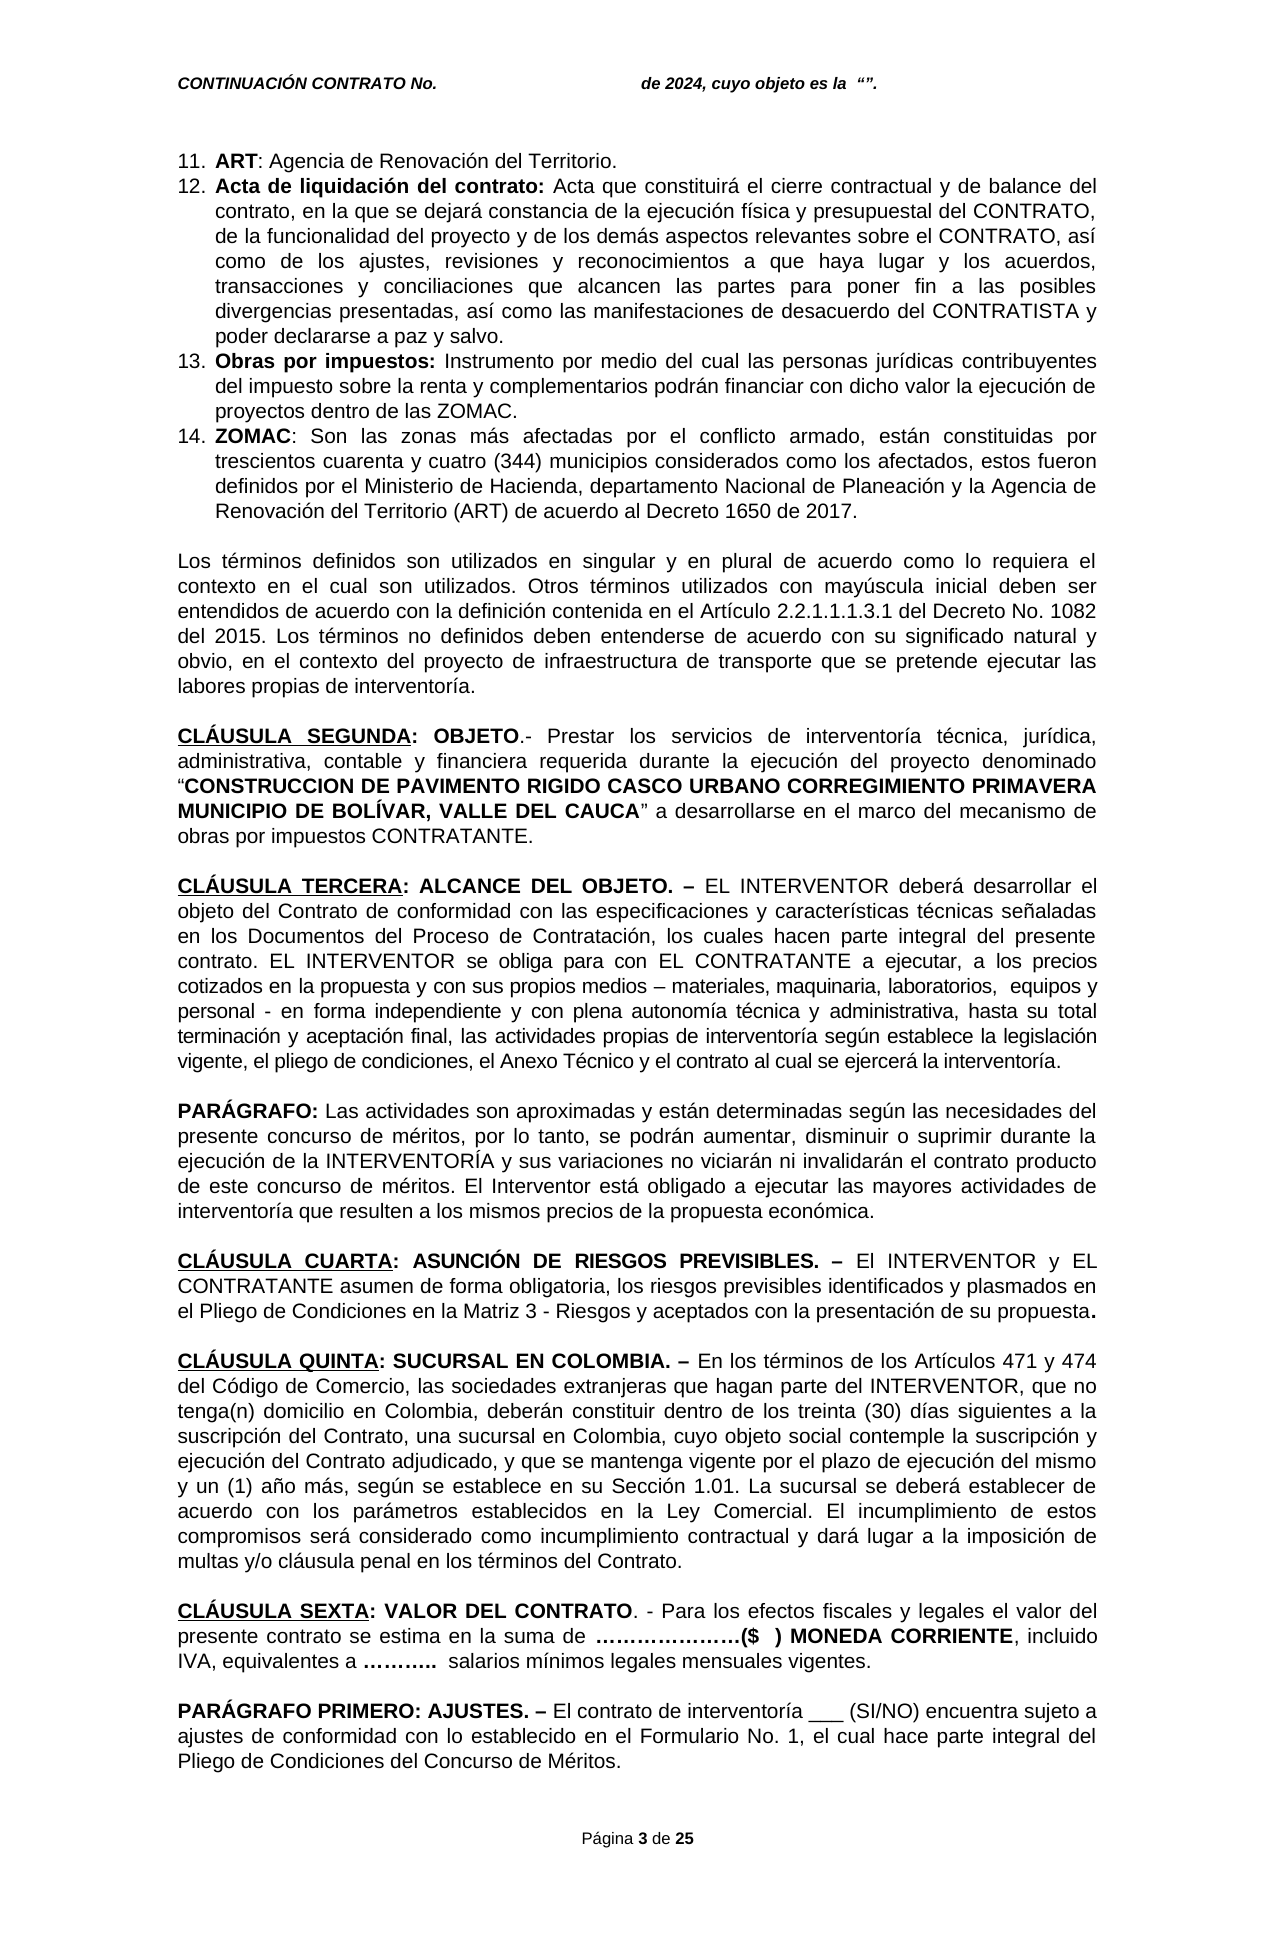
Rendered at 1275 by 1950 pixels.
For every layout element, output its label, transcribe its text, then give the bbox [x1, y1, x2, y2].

text CLÁUSULA CUARTA: ASUNCIÓN DE RIESGOS PREVISIBLES. – El INTERVENTOR y EL CONTRATANTE asumen de forma obligatoria, los riesgos previsibles identificados y plasmados en el Pliego de Condiciones en la Matriz 3 - Riesgos y aceptados con la presentación de su propuesta. [177, 1248, 1098, 1323]
text CLÁUSULA SEGUNDA: OBJETO.- Prestar los servicios de interventoría técnica, jurídica, administrativa, contable y financiera requerida durante la ejecución del proyecto denominado “CONSTRUCCION DE PAVIMENTO RIGIDO CASCO URBANO CORREGIMIENTO PRIMAVERA MUNICIPIO DE BOLÍVAR, VALLE DEL CAUCA” a desarrollarse en el marco del mecanismo de obras por impuestos CONTRATANTE. [177, 723, 1098, 848]
list ART: Agencia de Renovación del Territorio. [177, 148, 1098, 173]
text CLÁUSULA QUINTA: SUCURSAL EN COLOMBIA. – En los términos de los Artículos 471 y 474 del Código de Comercio, las sociedades extranjeras que hagan parte del INTERVENTOR, que no tenga(n) domicilio en Colombia, deberán constituir dentro de los treinta (30) días siguientes a la suscripción del Contrato, una sucursal en Colombia, cuyo objeto social contemple la suscripción y ejecución del Contrato adjudicado, y que se mantenga vigente por el plazo de ejecución del mismo y un (1) año más, según se establece en su Sección 1.01. La sucursal se deberá establecer de acuerdo con los parámetros establecidos en la Ley Comercial. El incumplimiento de estos compromisos será considerado como incumplimiento contractual y dará lugar a la imposición de multas y/o cláusula penal en los términos del Contrato. [177, 1348, 1098, 1573]
list Acta de liquidación del contrato: Acta que constituirá el cierre contractual y de balance del contrato, en la que se dejará constancia de la ejecución física y presupuestal del CONTRATO, de la funcionalidad del proyecto y de los demás aspectos relevantes sobre el CONTRATO, así como de los ajustes, revisiones y reconocimientos a que haya lugar y los acuerdos, transacciones y conciliaciones que alcancen las partes para poner fin a las posibles divergencias presentadas, así como las manifestaciones de desacuerdo del CONTRATISTA y poder declararse a paz y salvo. [177, 173, 1098, 348]
text CLÁUSULA SEXTA: VALOR DEL CONTRATO. - Para los efectos fiscales y legales el valor del presente contrato se estima en la suma de …………………($ ) MONEDA CORRIENTE, incluido IVA, equivalentes a ……….. salarios mínimos legales mensuales vigentes. [177, 1598, 1098, 1673]
text PARÁGRAFO: Las actividades son aproximadas y están determinadas según las necesidades del presente concurso de méritos, por lo tanto, se podrán aumentar, disminuir o suprimir durante la ejecución de la INTERVENTORÍA y sus variaciones no viciarán ni invalidarán el contrato producto de este concurso de méritos. El Interventor está obligado a ejecutar las mayores actividades de interventoría que resulten a los mismos precios de la propuesta económica. [177, 1098, 1098, 1223]
list Obras por impuestos: Instrumento por medio del cual las personas jurídicas contribuyentes del impuesto sobre la renta y complementarios podrán financiar con dicho valor la ejecución de proyectos dentro de las ZOMAC. [177, 348, 1098, 423]
text Los términos definidos son utilizados en singular y en plural de acuerdo como lo requiera el contexto en el cual son utilizados. Otros términos utilizados con mayúscula inicial deben ser entendidos de acuerdo con la definición contenida en el Artículo 2.2.1.1.1.3.1 del Decreto No. 1082 del 2015. Los términos no definidos deben entenderse de acuerdo con su significado natural y obvio, en el contexto del proyecto de infraestructura de transporte que se pretende ejecutar las labores propias de interventoría. [177, 548, 1098, 698]
text PARÁGRAFO PRIMERO: AJUSTES. – El contrato de interventoría ___ (SI/NO) encuentra sujeto a ajustes de conformidad con lo establecido en el Formulario No. 1, el cual hace parte integral del Pliego de Condiciones del Concurso de Méritos. [177, 1698, 1098, 1773]
text CLÁUSULA TERCERA: ALCANCE DEL OBJETO. – EL INTERVENTOR deberá desarrollar el objeto del Contrato de conformidad con las especificaciones y características técnicas señaladas en los Documentos del Proceso de Contratación, los cuales hacen parte integral del presente contrato. EL INTERVENTOR se obliga para con EL CONTRATANTE a ejecutar, a los precios cotizados en la propuesta y con sus propios medios – materiales, maquinaria, laboratorios, equipos y personal - en forma independiente y con plena autonomía técnica y administrativa, hasta su total terminación y aceptación final, las actividades propias de interventoría según establece la legislación vigente, el pliego de condiciones, el Anexo Técnico y el contrato al cual se ejercerá la interventoría. [177, 873, 1098, 1073]
list ZOMAC: Son las zonas más afectadas por el conflicto armado, están constituidas por trescientos cuarenta y cuatro (344) municipios considerados como los afectados, estos fueron definidos por el Ministerio de Hacienda, departamento Nacional de Planeación y la Agencia de Renovación del Territorio (ART) de acuerdo al Decreto 1650 de 2017. [177, 423, 1098, 523]
